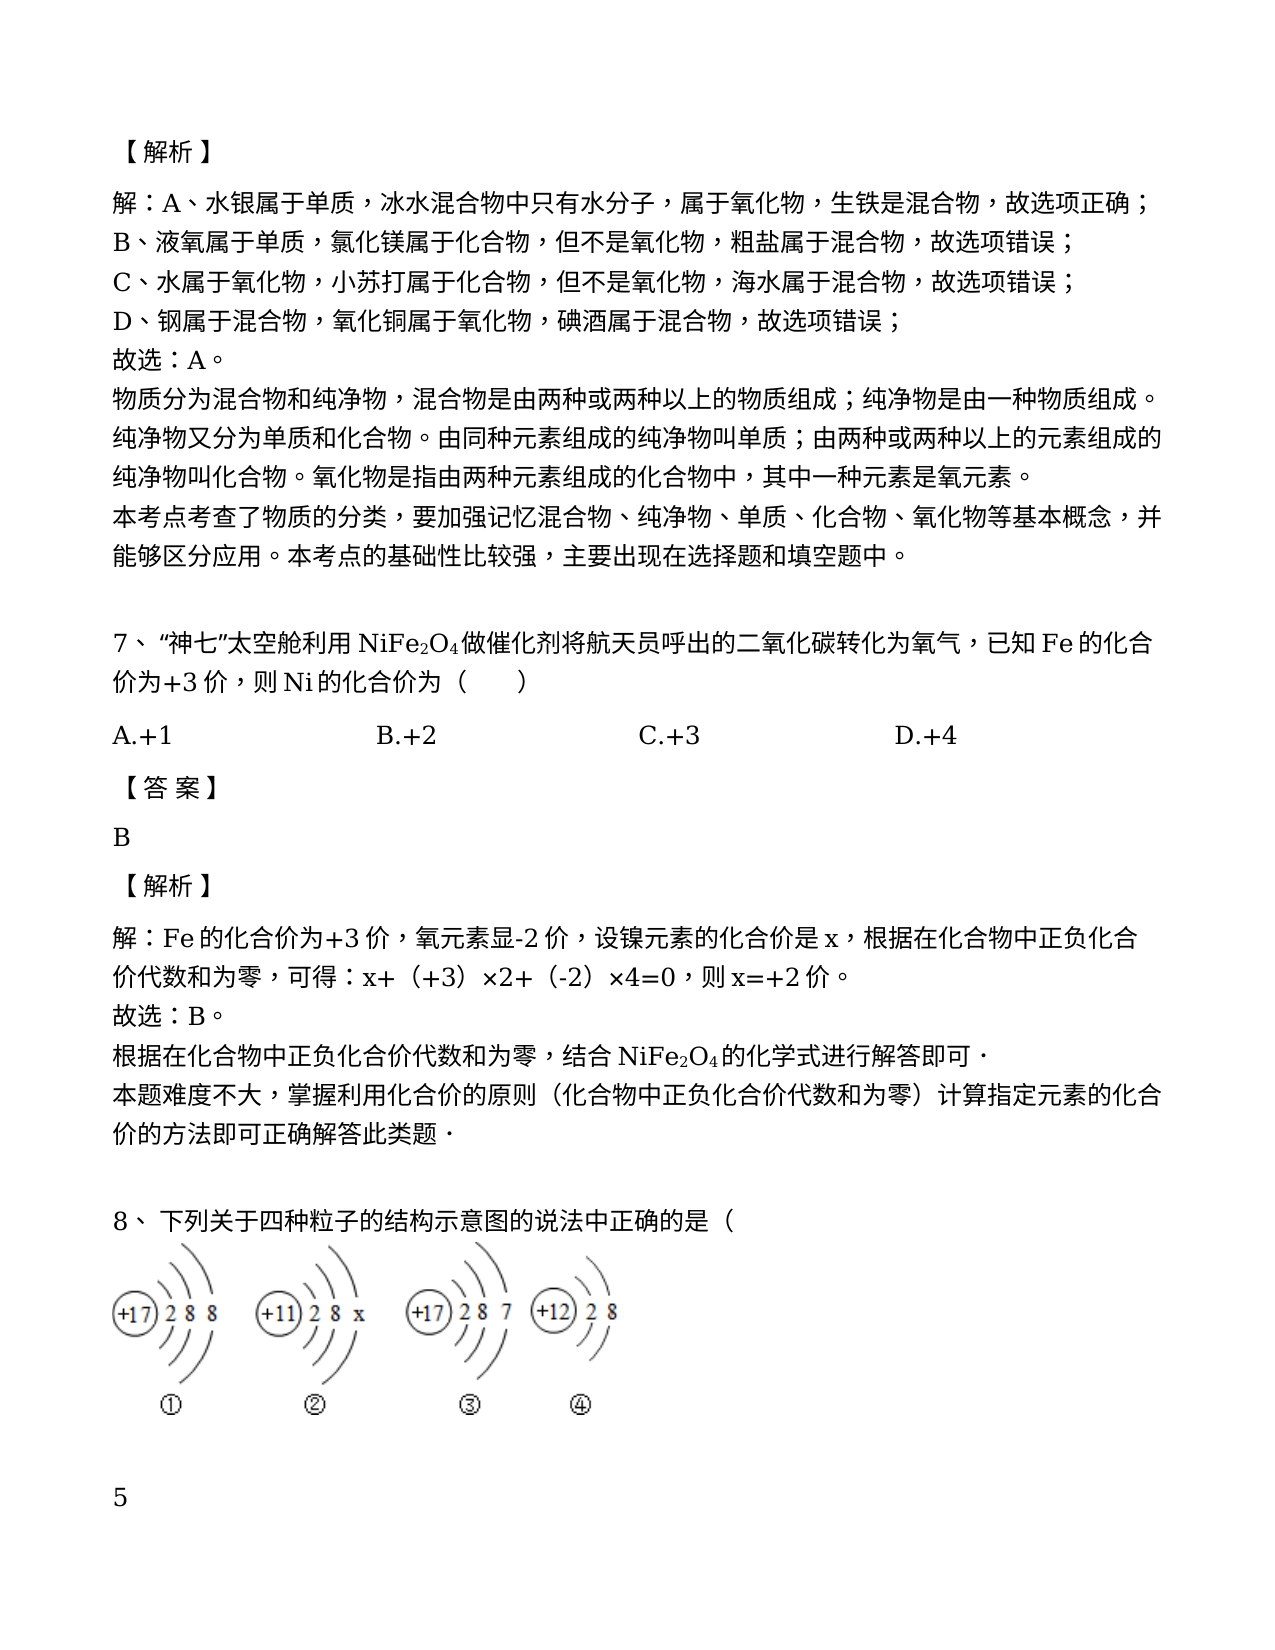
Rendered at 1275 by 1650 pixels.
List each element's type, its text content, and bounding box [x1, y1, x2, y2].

table_header A.+1 [112, 716, 376, 758]
picture [112, 1242, 618, 1415]
text 解：A、水银属于单质，冰水混合物中只有水分子，属于氧化物，生铁是混合物，故选项正确； B、液氧属于单质，氯化镁属于化合物，但不是氧化物，粗盐属于混合物，故选项错误； C、水属于氧化物，小苏打属于化合物，但不是氧化物，海水属于混合物，故选项错误； D、钢属于混合物，氧化铜属于氧化物，碘酒属于混合物，故选项错误； 故选：A。 物质分为混合物和纯净物，混合物是由两种或两种以上的物质组成；纯净物是由一种物质组成。纯净物又分为单质和化合物。由同种元素组成的纯净物叫单质；由两种或两种以上的元素组成的纯净物叫化合物。氧化物是指由两种元素组成的化合物中，其中一种元素是氧元素。 本考点考查了物质的分类，要加强记忆混合物、纯净物、单质、化合物、氧化物等基本概念，并能够区分应用。本考点的基础性比较强，主要出现在选择题和填空题中。 [112, 186, 1163, 572]
table_header C.+3 [638, 716, 894, 758]
text 【 解析 】 [112, 134, 1163, 168]
table_header D.+4 [894, 716, 1163, 758]
text 【 解析 】 [112, 869, 1163, 903]
text 解：Fe的化合价为+3价，氧元素显-2价，设镍元素的化合价是x，根据在化合物中正负化合价代数和为零，可得：x+（+3）×2+（-2）×4=0，则x=+2价。 故选：B。 根据在化合物中正负化合价代数和为零，结合NiFe2O4的化学式进行解答即可． 本题难度不大，掌握利用化合价的原则（化合物中正负化合价代数和为零）计算指定元素的化合价的方法即可正确解答此类题． [112, 921, 1163, 1151]
text 7、 “神七”太空舱利用NiFe2O4做催化剂将航天员呼出的二氧化碳转化为氧气，已知Fe的化合价为+3价，则Ni的化合价为（ ） [112, 590, 1163, 698]
text B [112, 822, 1163, 852]
text 【 答 案 】 [112, 770, 1163, 804]
table_header B.+2 [376, 716, 638, 758]
